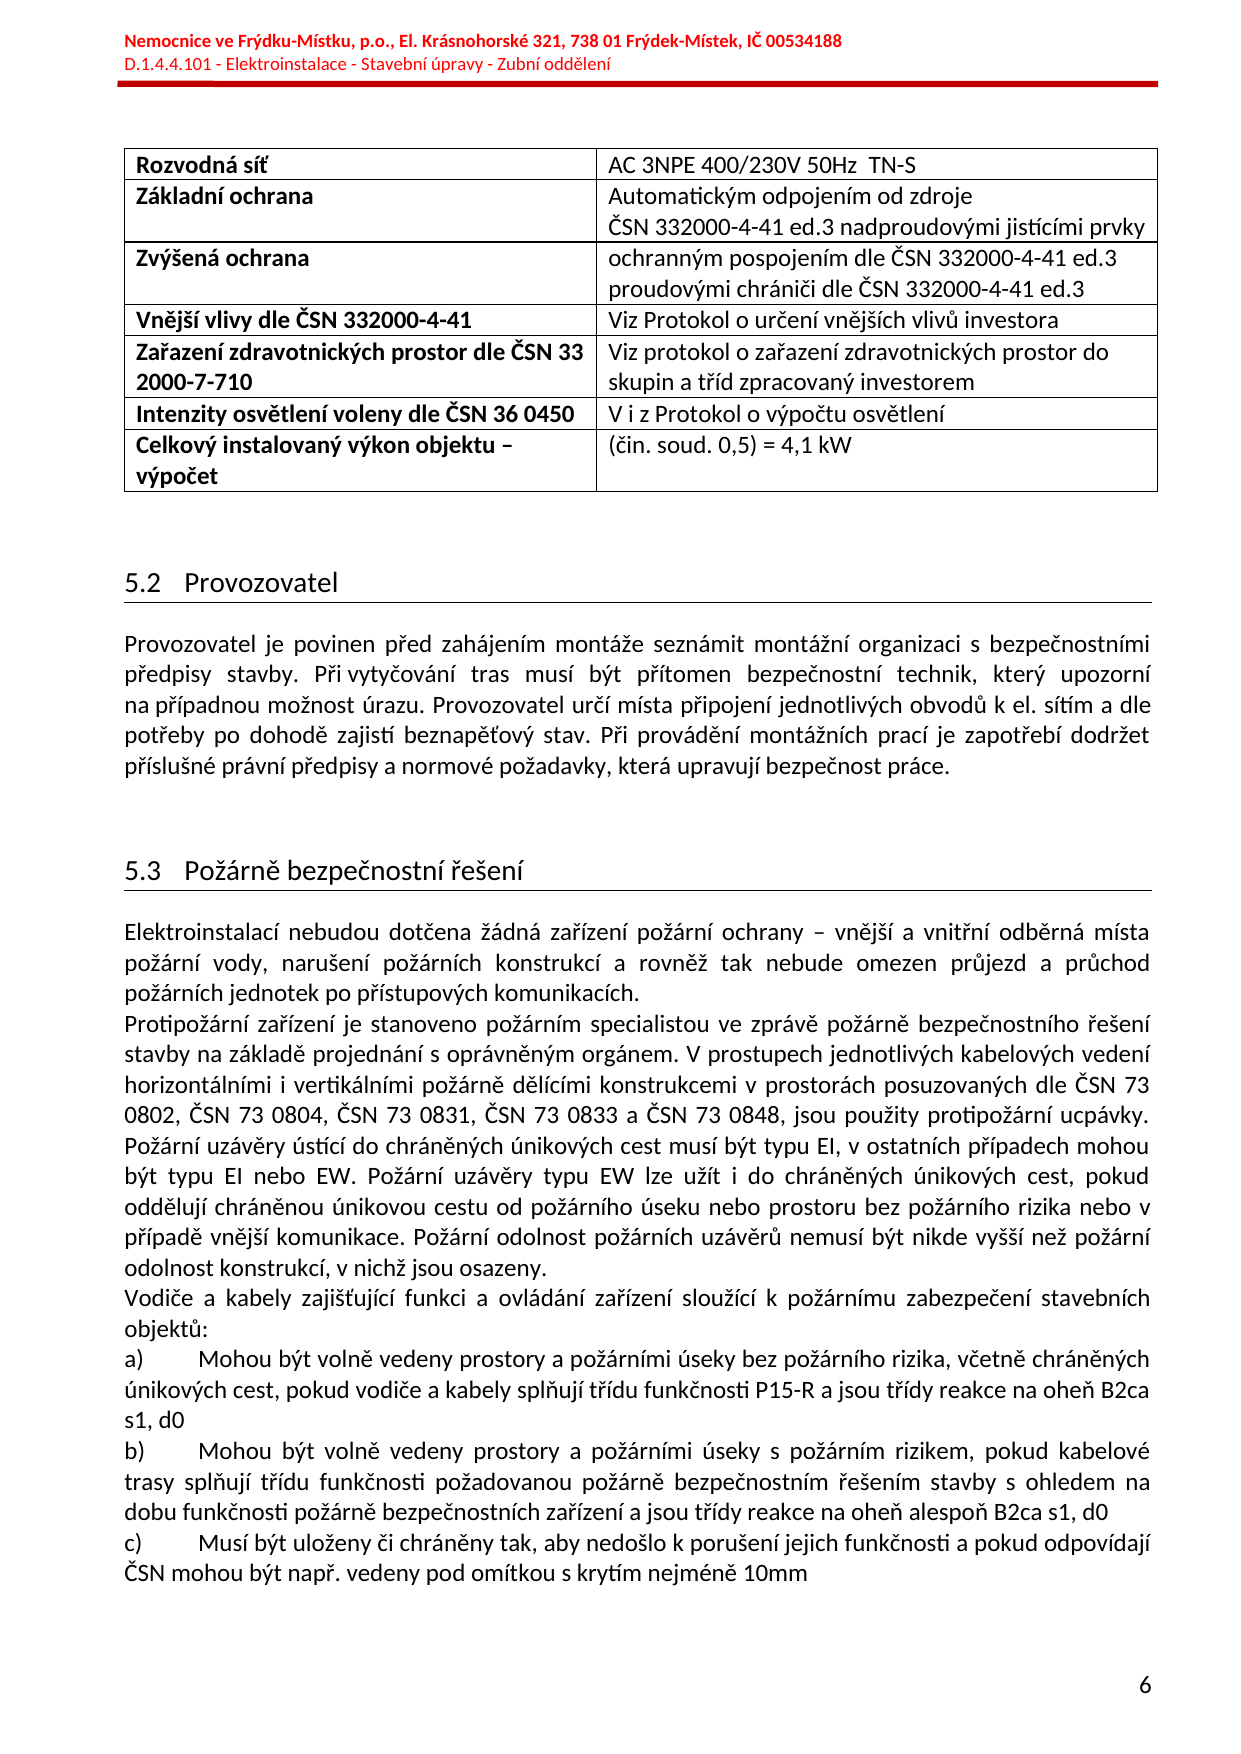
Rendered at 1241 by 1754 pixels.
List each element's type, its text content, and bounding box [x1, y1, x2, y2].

text Provozovatel je povinen před zahájením montáže seznámit montážní organizaci s bezpečnostními předpisy stavby. Při vytyčování tras musí být přítomen bezpečnostní technik, který upozorní na případnou možnost úrazu. Provozovatel určí místa připojení jednotlivých obvodů k el. sítím a dle potřeby po dohodě zajistí beznapěťový stav. Při provádění montážních prací je zapotřebí dodržet příslušné právní předpisy a normové požadavky, která upravují bezpečnost práce. [124, 628, 1152, 780]
text b) Mohou být volně vedeny prostory a požárními úseky s požárním rizikem, pokud kabelové trasy splňují třídu funkčnosti požadovanou požárně bezpečnostním řešením stavby s ohledem na dobu funkčnosti požárně bezpečnostních zařízení a jsou třídy reakce na oheň alespoň B2ca s1, d0 [124, 1435, 1152, 1527]
table_cell Viz protokol o zařazení zdravotnických prostor do skupin a tříd zpracovaný investorem [597, 336, 1157, 397]
subtitle Požárně bezpečnostní řešení [124, 852, 1152, 890]
table_cell Zařazení zdravotnických prostor dle ČSN 33 2000-7-710 [125, 336, 596, 397]
table_cell Základní ochrana [125, 180, 596, 241]
table_cell Celkový instalovaný výkon objektu – výpočet [125, 430, 596, 491]
table_cell Automatickým odpojením od zdroje ČSN 332000-4-41 ed.3 nadproudovými jistícími prvky [597, 180, 1157, 241]
text c) Musí být uloženy či chráněny tak, aby nedošlo k porušení jejich funkčnosti a pokud odpovídají ČSN mohou být např. vedeny pod omítkou s krytím nejméně 10mm [124, 1527, 1152, 1588]
table_cell Vnější vlivy dle ČSN 332000-4-41 [125, 305, 596, 335]
text Elektroinstalací nebudou dotčena žádná zařízení požární ochrany – vnější a vnitřní odběrná místa požární vody, narušení požárních konstrukcí a rovněž tak nebude omezen průjezd a průchod požárních jednotek po přístupových komunikacích. [124, 916, 1152, 1008]
table_cell ochranným pospojením dle ČSN 332000-4-41 ed.3 proudovými chrániči dle ČSN 332000-4-41 ed.3 [597, 243, 1157, 303]
table_cell Intenzity osvětlení voleny dle ČSN 36 0450 [125, 398, 596, 429]
table_cell Viz Protokol o určení vnějších vlivů investora [597, 305, 1157, 335]
table_cell (čin. soud. 0,5) = 4,1 kW [597, 430, 1157, 491]
table_cell Zvýšená ochrana [125, 243, 596, 303]
text Protipožární zařízení je stanoveno požárním specialistou ve zprávě požárně bezpečnostního řešení stavby na základě projednání s oprávněným orgánem. V prostupech jednotlivých kabelových vedení horizontálními i vertikálními požárně dělícími konstrukcemi v prostorách posuzovaných dle ČSN 73 0802, ČSN 73 0804, ČSN 73 0831, ČSN 73 0833 a ČSN 73 0848, jsou použity protipožární ucpávky. Požární uzávěry ústící do chráněných únikových cest musí být typu EI, v ostatních případech mohou být typu EI nebo EW. Požární uzávěry typu EW lze užít i do chráněných únikových cest, pokud oddělují chráněnou únikovou cestu od požárního úseku nebo prostoru bez požárního rizika nebo v případě vnější komunikace. Požární odolnost požárních uzávěrů nemusí být nikde vyšší než požární odolnost konstrukcí, v nichž jsou osazeny. [124, 1008, 1152, 1282]
subtitle Provozovatel [124, 564, 1152, 602]
text Vodiče a kabely zajišťující funkci a ovládání zařízení sloužící k požárnímu zabezpečení stavebních objektů: [124, 1282, 1152, 1343]
text a) Mohou být volně vedeny prostory a požárními úseky bez požárního rizika, včetně chráněných únikových cest, pokud vodiče a kabely splňují třídu funkčnosti P15-R a jsou třídy reakce na oheň B2ca s1, d0 [124, 1343, 1152, 1435]
table_header Rozvodná síť [125, 149, 596, 179]
table_cell V i z Protokol o výpočtu osvětlení [597, 398, 1157, 429]
table_header AC 3NPE 400/230V 50Hz TN-S [597, 149, 1157, 179]
